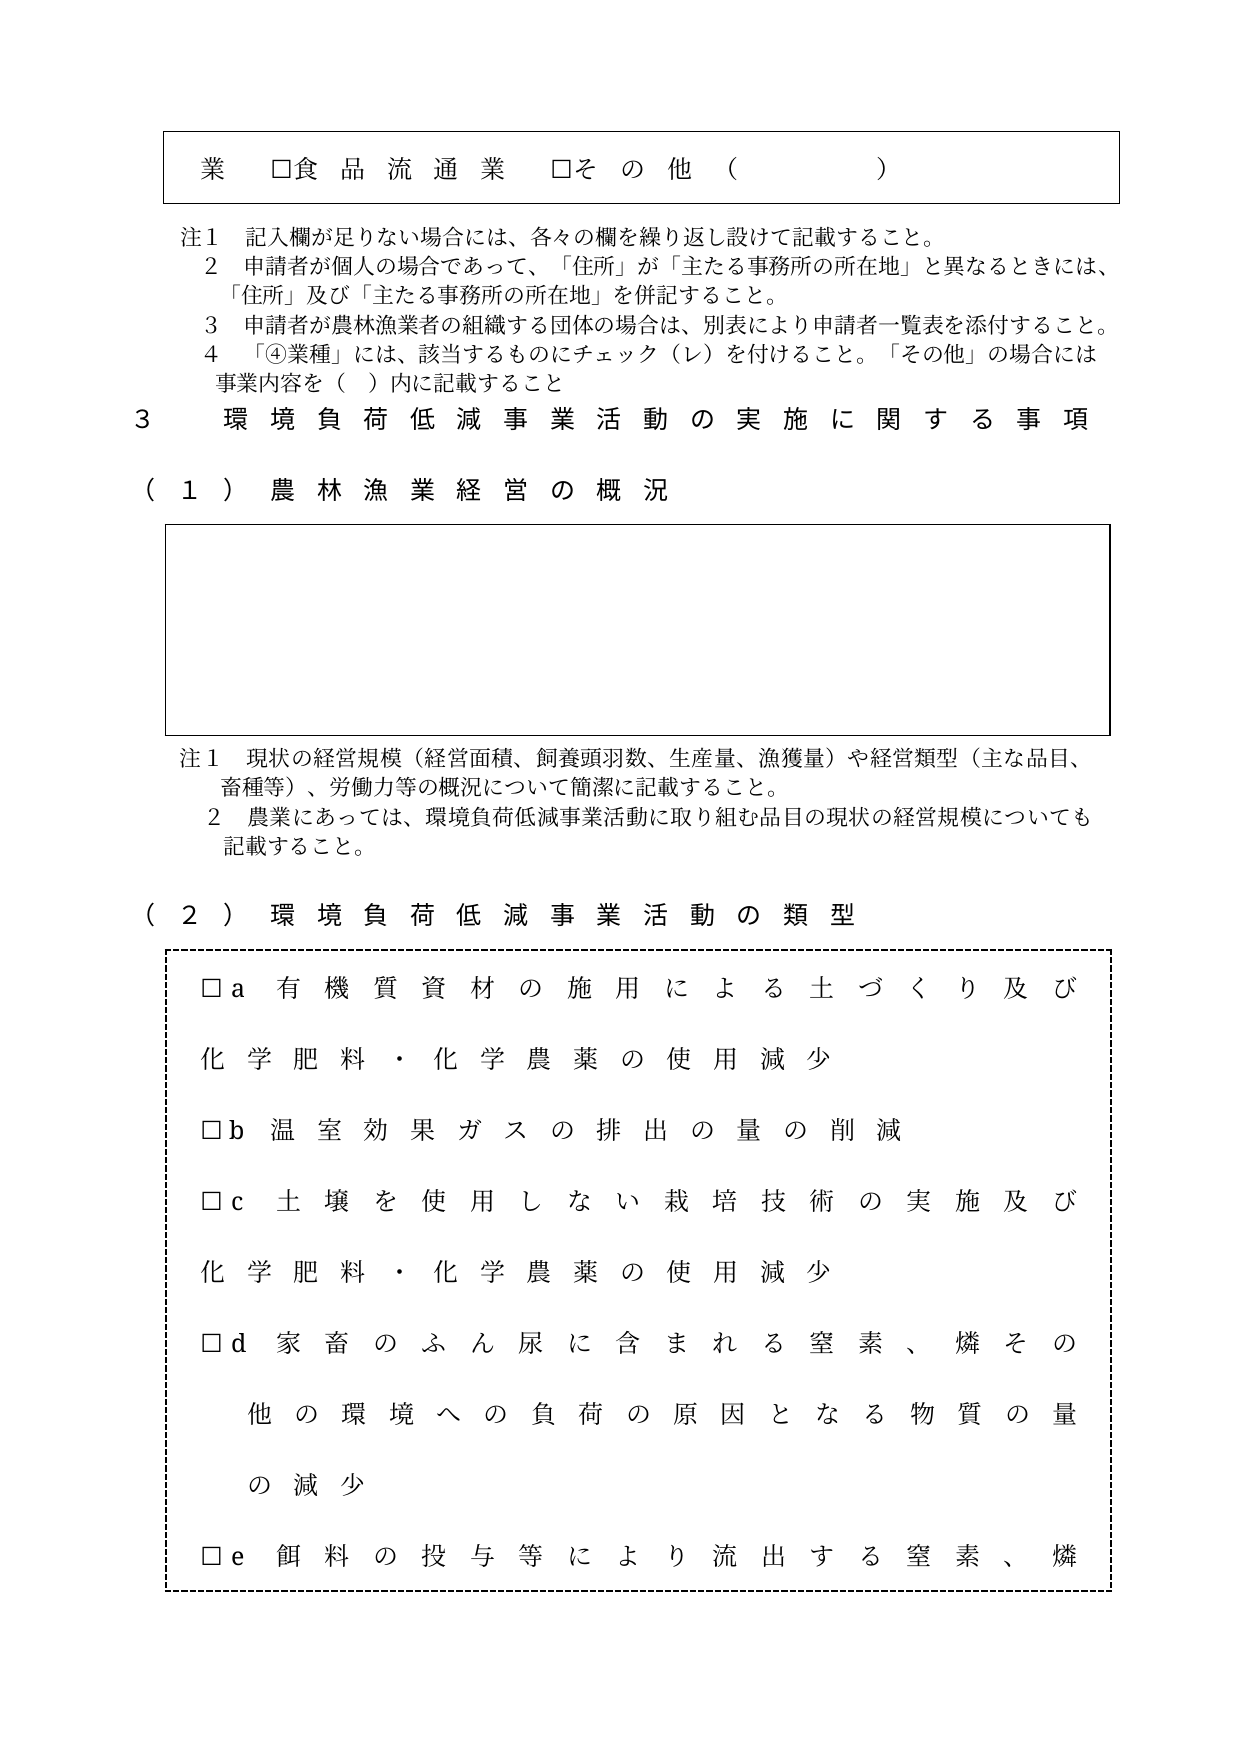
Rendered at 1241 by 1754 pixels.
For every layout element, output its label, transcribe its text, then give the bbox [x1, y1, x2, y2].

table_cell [164, 132, 1119, 203]
text ３ 環境負荷低減事業活動の実施に関する事項 [130, 382, 1110, 453]
table_header [166, 525, 1109, 734]
text （１）農林漁業経営の概況 [130, 453, 1110, 524]
text （２）環境負荷低減事業活動の類型 [130, 878, 1110, 949]
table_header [166, 949, 1111, 1590]
